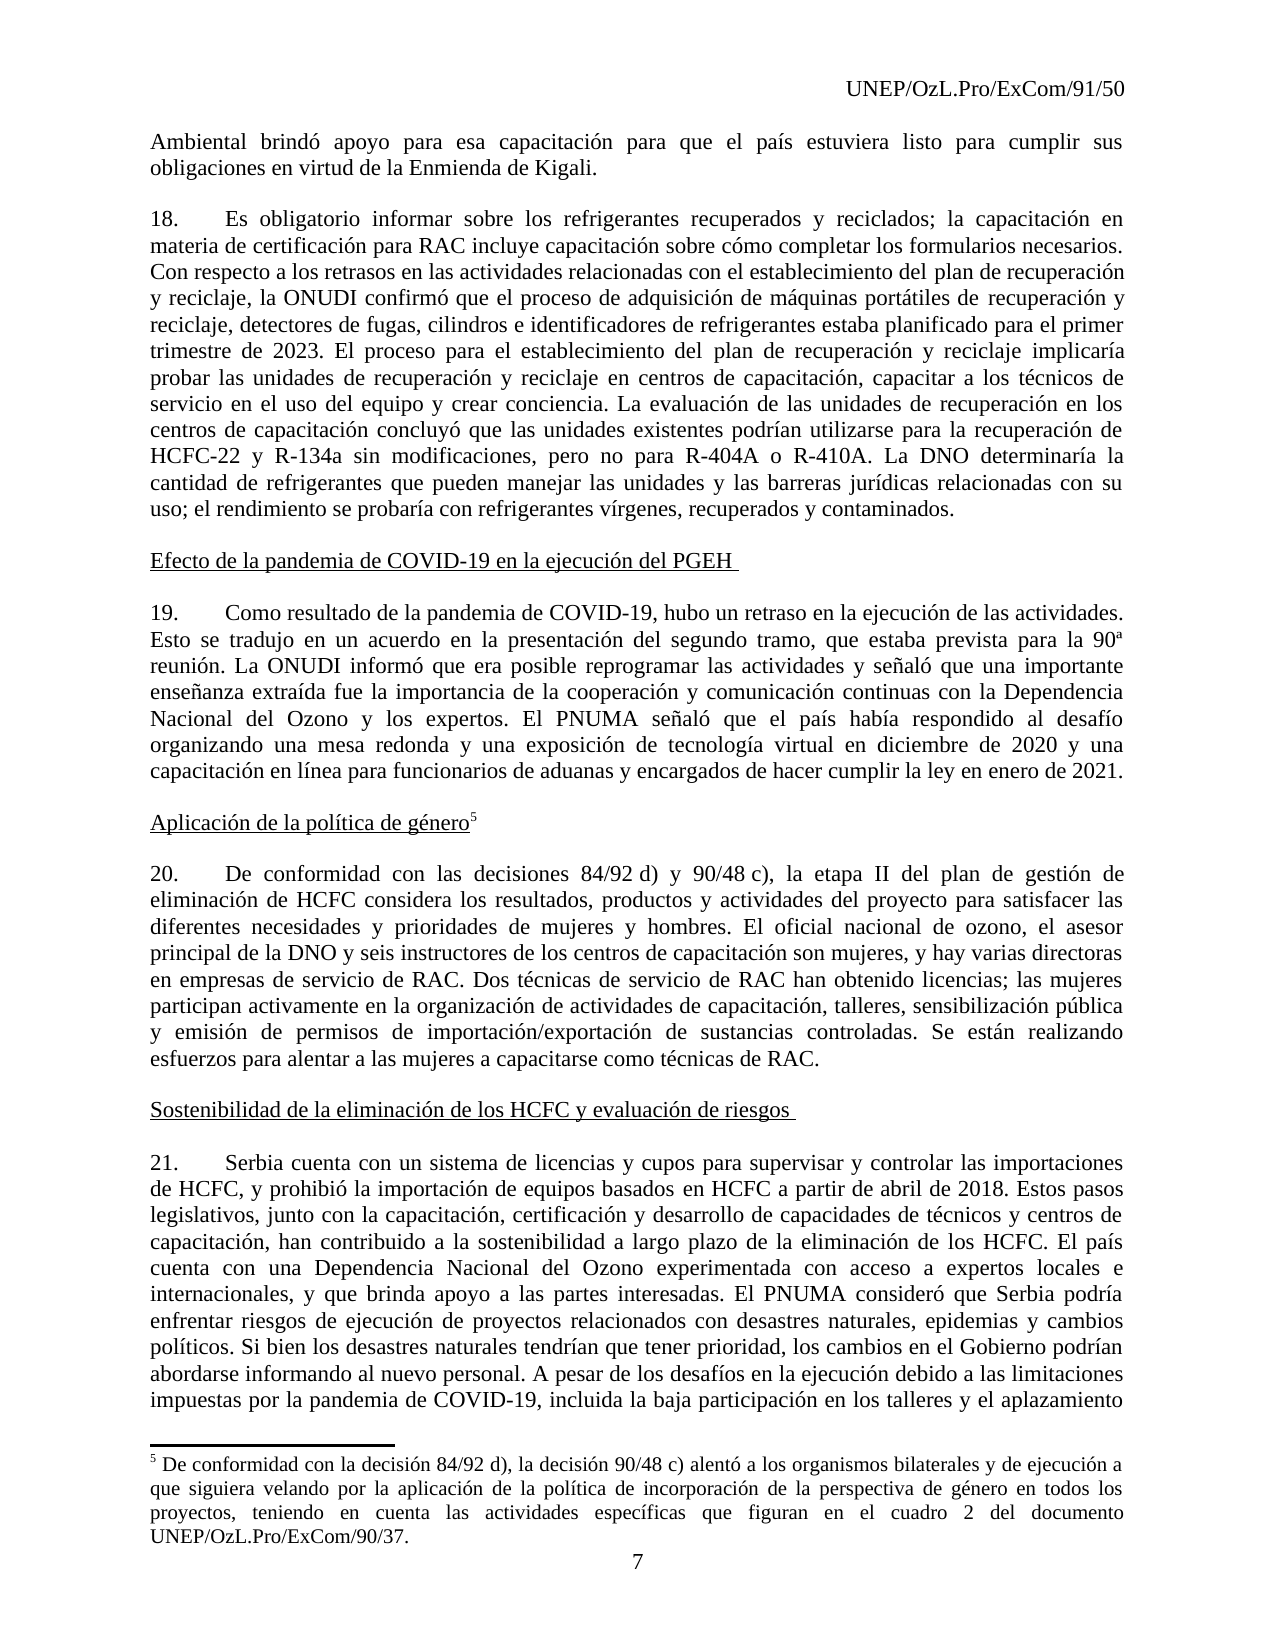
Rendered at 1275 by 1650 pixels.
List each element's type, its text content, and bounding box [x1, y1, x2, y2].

subtitle Como resultado de la pandemia de COVID-19, hubo un retraso en la ejecución de las actividades. Esto se tradujo en un acuerdo en la presentación del segundo tramo, que estaba prevista para la 90ª reunión. La ONUDI informó que era posible reprogramar las actividades y señaló que una importante enseñanza extraída fue la importancia de la cooperación y comunicación continuas con la Dependencia Nacional del Ozono y los expertos. El PNUMA señaló que el país había respondido al desafío organizando una mesa redonda y una exposición de tecnología virtual en diciembre de 2020 y una capacitación en línea para funcionarios de aduanas y encargados de hacer cumplir la ley en enero de 2021. [150, 599, 1125, 784]
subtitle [150, 128, 1125, 180]
subtitle Es obligatorio informar sobre los refrigerantes recuperados y reciclados; la capacitación en materia de certificación para RAC incluye capacitación sobre cómo completar los formularios necesarios. Con respecto a los retrasos en las actividades relacionadas con el establecimiento del plan de recuperación y reciclaje, la ONUDI confirmó que el proceso de adquisición de máquinas portátiles de recuperación y reciclaje, detectores de fugas, cilindros e identificadores de refrigerantes estaba planificado para el primer trimestre de 2023. El proceso para el establecimiento del plan de recuperación y reciclaje implicaría probar las unidades de recuperación y reciclaje en centros de capacitación, capacitar a los técnicos de servicio en el uso del equipo y crear conciencia. La evaluación de las unidades de recuperación en los centros de capacitación concluyó que las unidades existentes podrían utilizarse para la recuperación de HCFC-22 y R-134a sin modificaciones, pero no para R-404A o R-410A. La DNO determinaría la cantidad de refrigerantes que pueden manejar las unidades y las barreras jurídicas relacionadas con su uso; el rendimiento se probaría con refrigerantes vírgenes, recuperados y contaminados. [150, 205, 1125, 522]
text Efecto de la pandemia de COVID-19 en la ejecución del PGEH [150, 547, 1125, 573]
subtitle Aplicación de la política de género [150, 809, 1125, 835]
subtitle De conformidad con las decisiones 84/92 d) y 90/48 c), la etapa II del plan de gestión de eliminación de HCFC considera los resultados, productos y actividades del proyecto para satisfacer las diferentes necesidades y prioridades de mujeres y hombres. El oficial nacional de ozono, el asesor principal de la DNO y seis instructores de los centros de capacitación son mujeres, y hay varias directoras en empresas de servicio de RAC. Dos técnicas de servicio de RAC han obtenido licencias; las mujeres participan activamente en la organización de actividades de capacitación, talleres, sensibilización pública y emisión de permisos de importación/exportación de sustancias controladas. Se están realizando esfuerzos para alentar a las mujeres a capacitarse como técnicas de RAC. [150, 860, 1125, 1071]
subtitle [150, 1149, 1125, 1412]
text Sostenibilidad de la eliminación de los HCFC y evaluación de riesgos [150, 1096, 1125, 1122]
